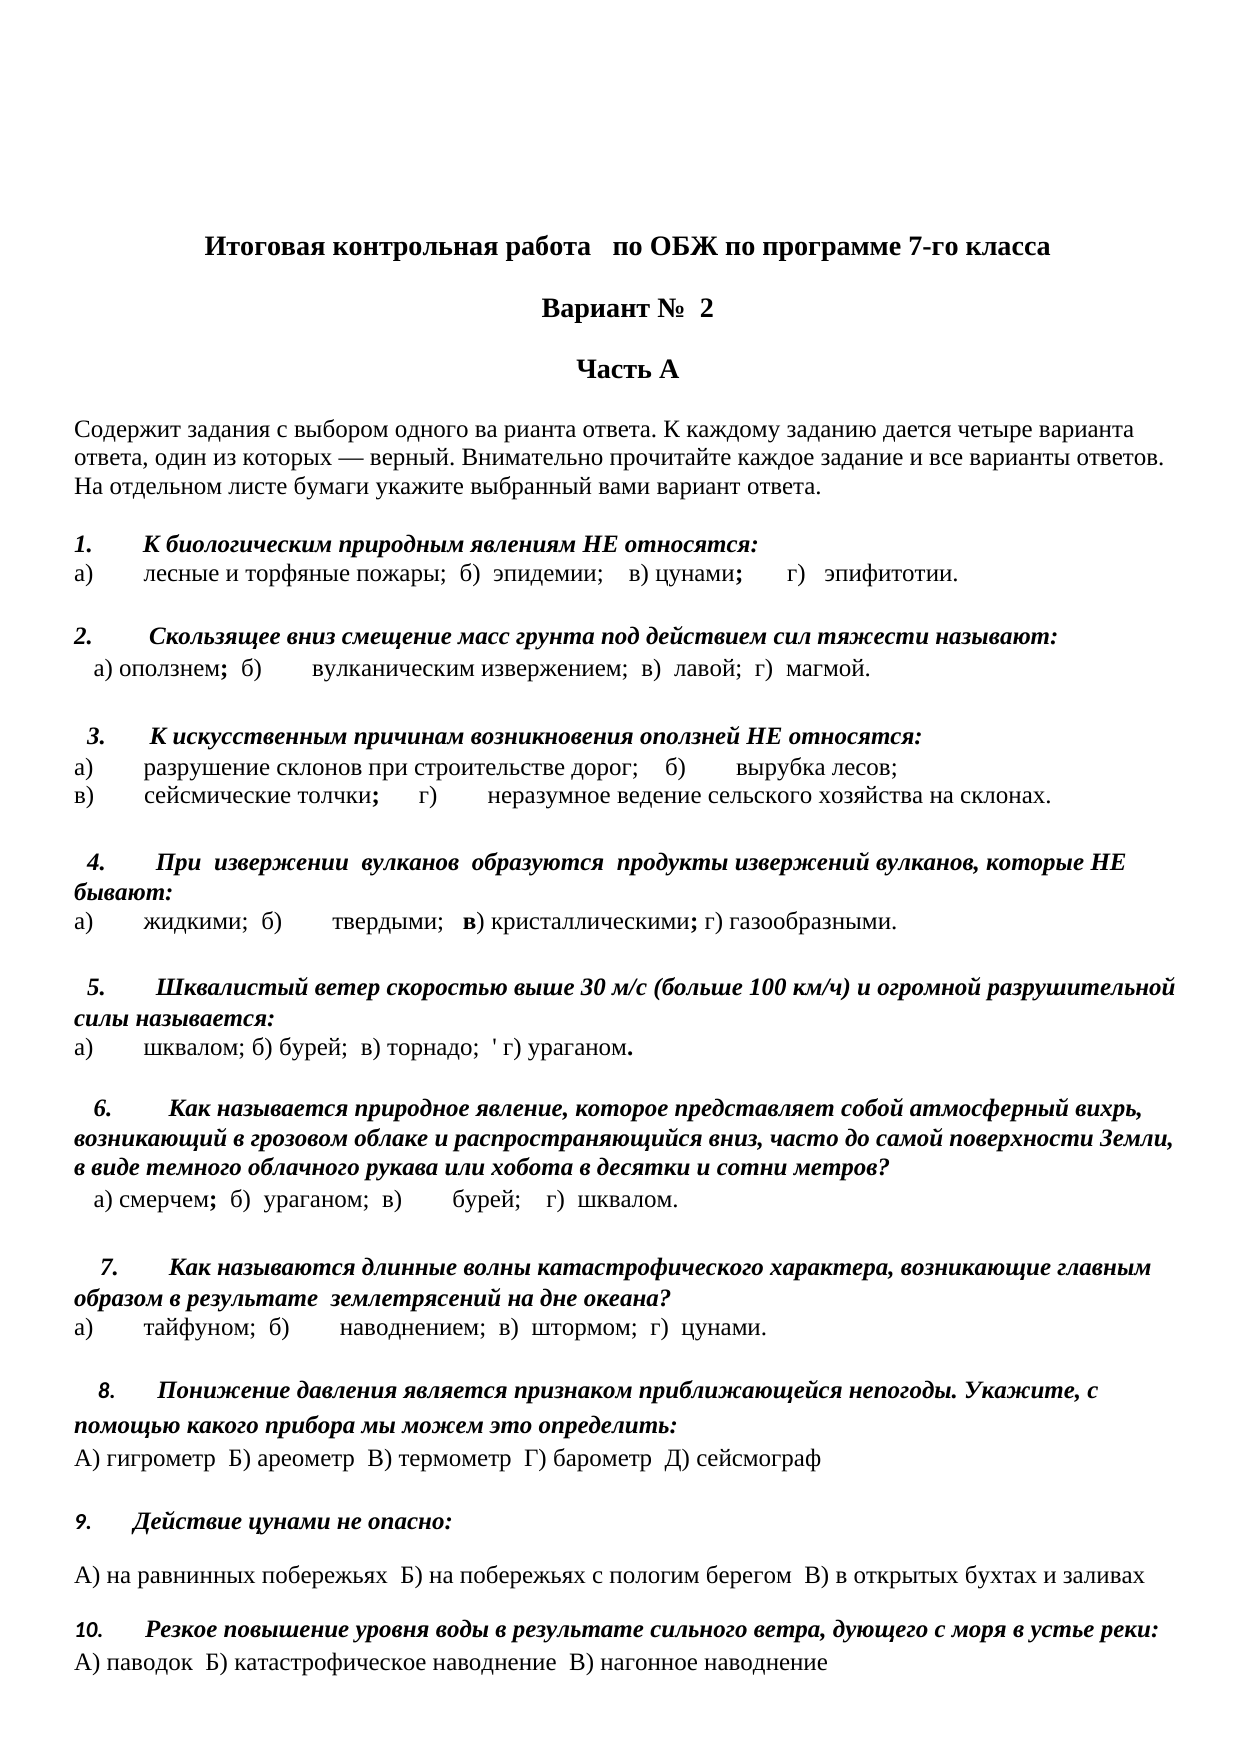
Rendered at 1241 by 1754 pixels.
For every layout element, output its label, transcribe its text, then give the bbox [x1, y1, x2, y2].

text Вариант № 2 [74, 291, 1181, 323]
text 1. К биологическим природным явлениям НЕ относятся: [74, 529, 1181, 558]
text а) разрушение склонов при строительстве дорог; б) вырубка лесов; [74, 752, 1181, 780]
text в) сейсмические толчки; г) неразумное ведение сельского хозяйства на склонах. [74, 780, 1181, 809]
text а) смерчем; б) ураганом; в) бурей; г) шквалом. [74, 1181, 1181, 1215]
text а) оползнем; б) вулканическим извержением; в) лавой; г) магмой. [74, 649, 1181, 683]
text Содержит задания с выбором одного ва рианта ответа. К каждому заданию дается четыре варианта ответа, один из которых — верный. Внимательно прочитайте каждое задание и все варианты ответов. На отдельном листе бумаги укажите выбранный вами вариант ответа. [74, 414, 1181, 500]
text 4. При извержении вулканов образуются продукты извержений вулканов, которые НЕ бывают: [74, 843, 1181, 906]
text 8. Понижение давления является признаком приближающейся непогоды. Укажите, с помощью какого прибора мы можем это определить: [74, 1374, 1181, 1439]
text а) тайфуном; б) наводнением; в) штормом; г) цунами. [74, 1312, 1181, 1340]
text а) лесные и торфяные пожары; б) эпидемии; в) цунами; г) эпифитотии. [74, 558, 1181, 587]
text 5. Шквалистый ветер скоростью выше 30 м/с (больше 100 км/ч) и огромной разрушительной силы называется: [74, 969, 1181, 1032]
text а) шквалом; б) бурей; в) торнадо; ' г) ураганом. [74, 1032, 1181, 1060]
text А) на равнинных побережьях Б) на побережьях с пологим берегом В) в открытых бухтах и заливах [74, 1560, 1181, 1589]
text 6. Как называется природное явление, которое представляет собой атмосферный вихрь, возникающий в грозовом облаке и распространяющийся вниз, часто до самой поверхности Земли, в виде темного облачного рукава или xoбота в десятки и сотни метров? [74, 1089, 1181, 1181]
text Часть А [74, 352, 1181, 384]
text А) паводок Б) катастрофическое наводнение В) нагонное наводнение [74, 1647, 1181, 1676]
text а) жидкими; б) твердыми; в) кристаллическими; г) газообразными. [74, 906, 1181, 935]
text 9. Действие цунами не опасно: [74, 1506, 1181, 1535]
text 3. К искусственным причинам возникновения оползней НЕ относятся: [74, 718, 1181, 752]
text Итоговая контрольная работа по ОБЖ по программе 7-го класса [74, 229, 1181, 261]
text 7. Как называются длинные волны катастрофического характера, возникающие главным образом в результате землетрясений на дне океана? [74, 1249, 1181, 1312]
text 10. Резкое повышение уровня воды в результате сильного ветра, дующего с моря в устье реки: [74, 1614, 1181, 1643]
text А) гигрометр Б) ареометр В) термометр Г) барометр Д) сейсмограф [74, 1443, 1181, 1472]
text 2. Скользящее вниз смещение масс грунта под действием сил тяжести называют: [74, 621, 1181, 649]
